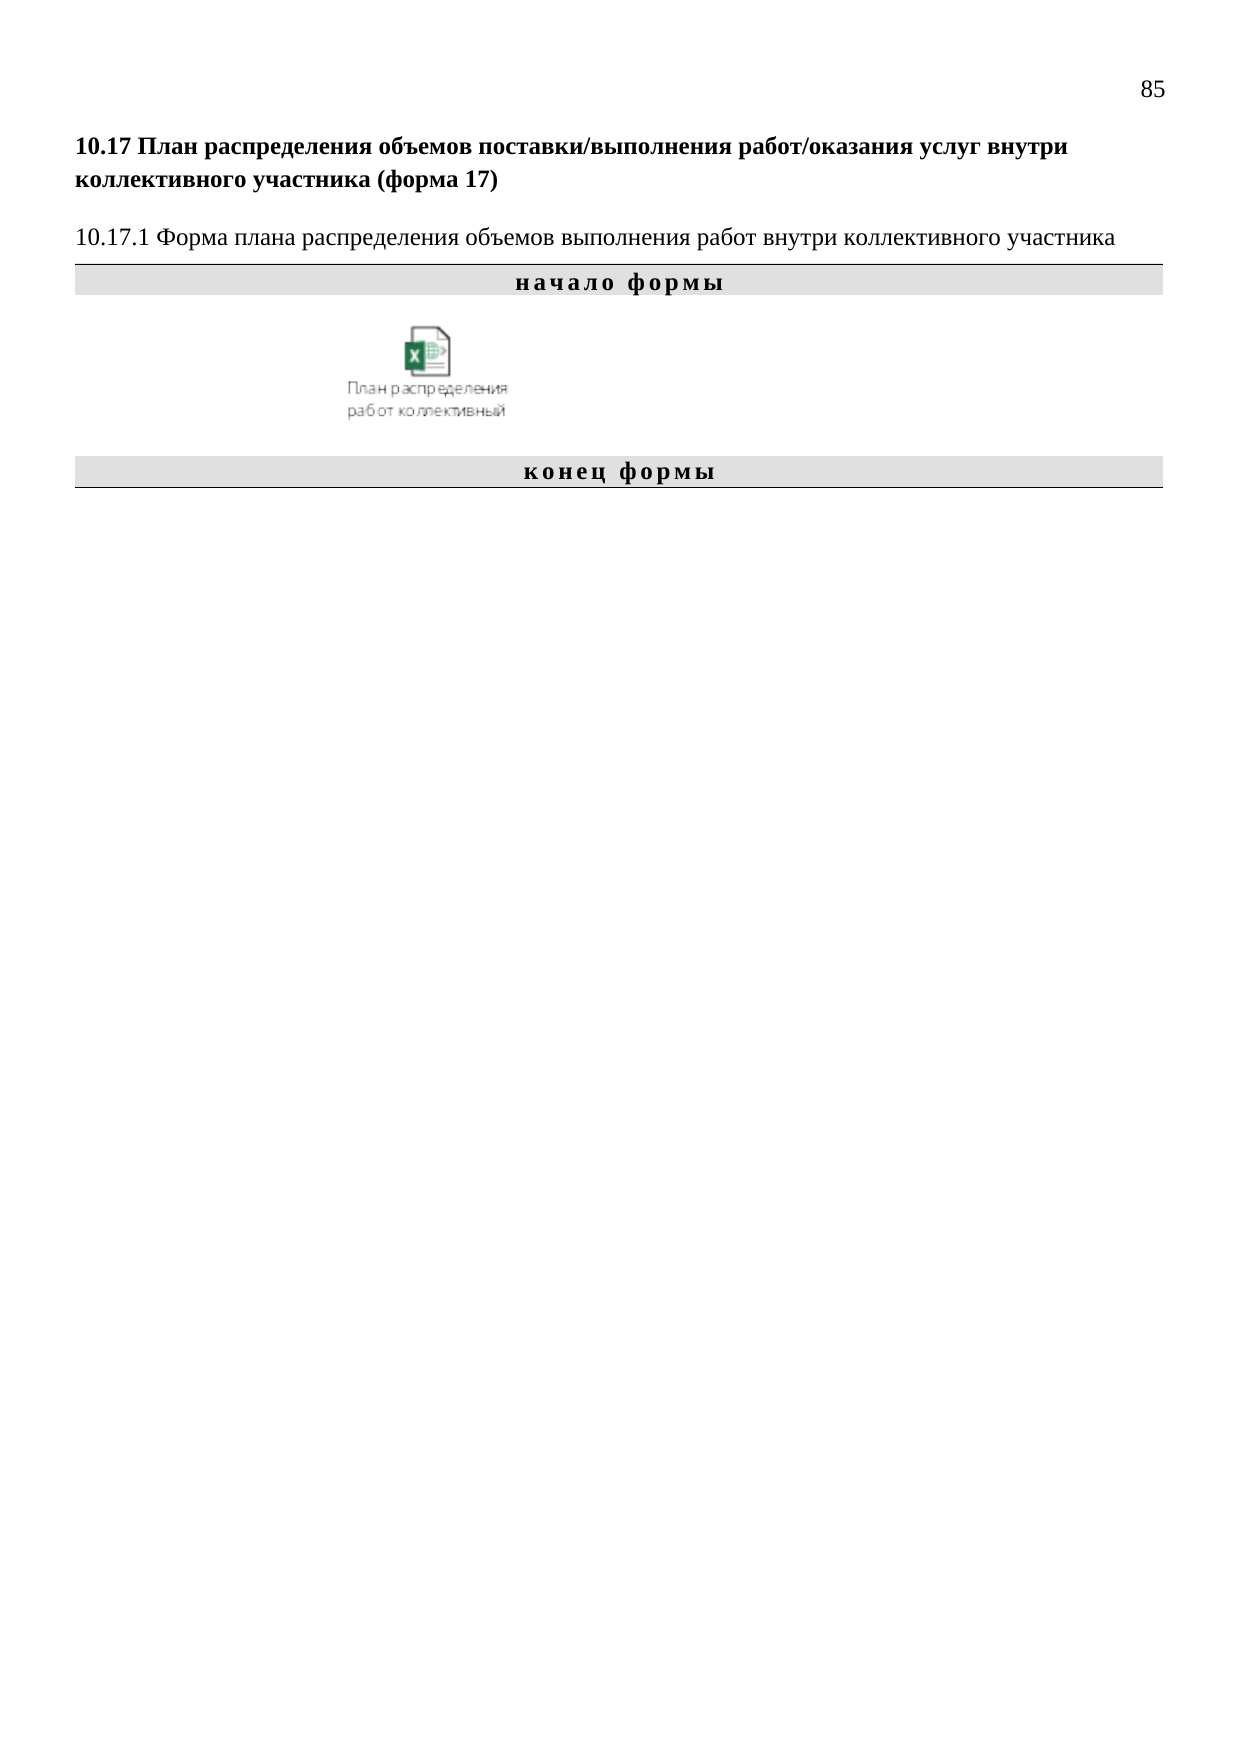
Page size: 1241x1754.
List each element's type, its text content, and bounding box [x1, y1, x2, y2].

text начало формы [75, 265, 1163, 295]
text конец формы [75, 456, 1163, 487]
text 10.17 План распределения объемов поставки/выполнения работ/оказания услуг внутри коллективного участника (форма 17) [75, 131, 1165, 193]
text 10.17.1 Форма плана распределения объемов выполнения работ внутри коллективного участника [75, 222, 1165, 251]
